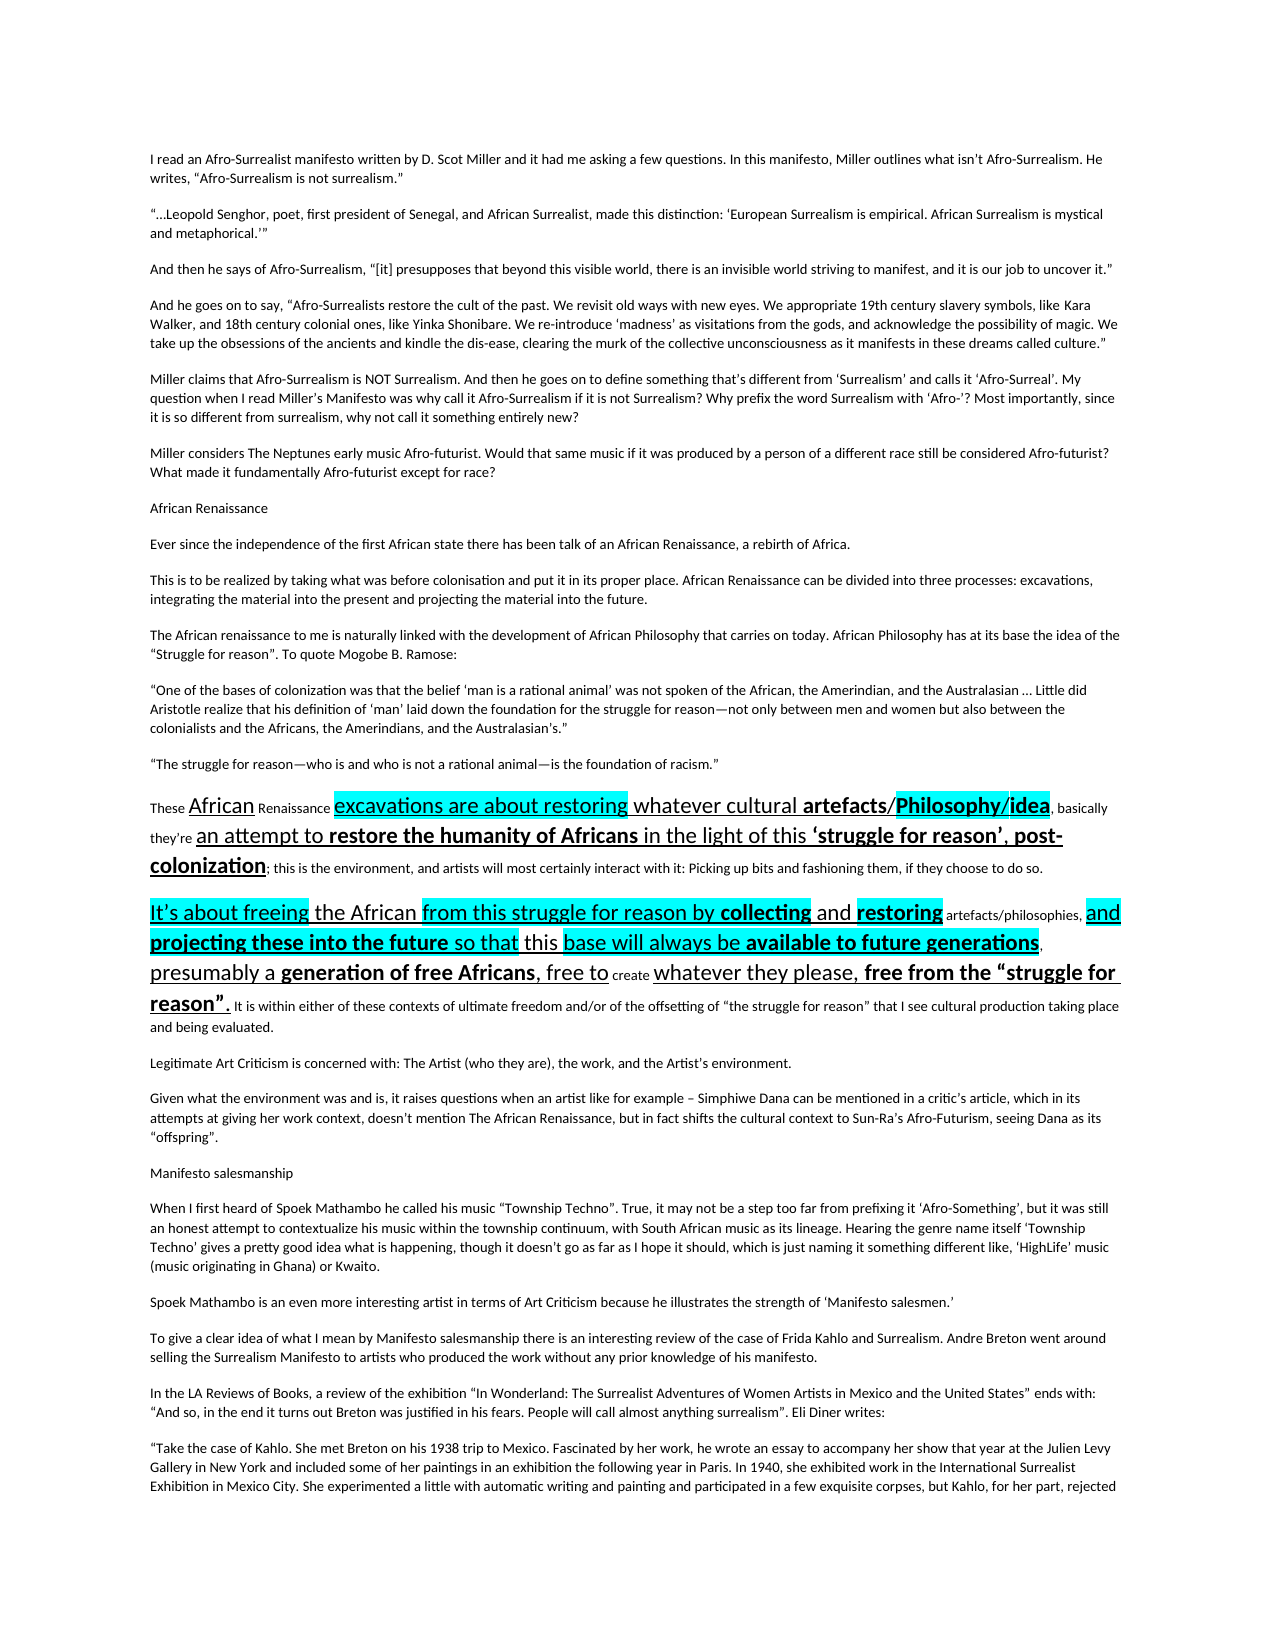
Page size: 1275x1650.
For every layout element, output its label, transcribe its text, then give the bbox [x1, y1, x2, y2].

text It’s about freeing the African from this struggle for reason by collecting and restoring artefacts/philosophies, and projecting these into the future so that this base will always be available to future generations, presumably a generation of free Africans, free to create whatever they please, free from the “struggle for reason”. It is within either of these contexts of ultimate freedom and/or of the offsetting of “the struggle for reason” that I see cultural production taking place and being evaluated. [150, 898, 1125, 1036]
text Given what the environment was and is, it raises questions when an artist like for example – Simphiwe Dana can be mentioned in a critic’s article, which in its attempts at giving her work context, doesn’t mention The African Renaissance, but in fact shifts the cultural context to Sun-Ra’s Afro-Futurism, seeing Dana as its “offspring”. [150, 1090, 1125, 1146]
text Ever since the independence of the first African state there has been talk of an African Renaissance, a rebirth of Africa. [150, 535, 1125, 553]
text And then he says of Afro-Surrealism, “[it] presupposes that beyond this visible world, there is an invisible world striving to manifest, and it is our job to uncover it.” [150, 260, 1125, 278]
text And he goes on to say, “Afro-Surrealists restore the cult of the past. We revisit old ways with new eyes. We appropriate 19th century slavery symbols, like Kara Walker, and 18th century colonial ones, like Yinka Shonibare. We re-introduce ‘madness’ as visitations from the gods, and acknowledge the possibility of magic. We take up the obsessions of the ancients and kindle the dis-ease, clearing the murk of the collective unconsciousness as it manifests in these dreams called culture.” [150, 296, 1125, 352]
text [150, 1439, 1125, 1495]
text In the LA Reviews of Books, a review of the exhibition “In Wonderland: The Surrealist Adventures of Women Artists in Mexico and the United States” ends with: “And so, in the end it turns out Breton was justified in his fears. People will call almost anything surrealism”. Eli Diner writes: [150, 1384, 1125, 1421]
text When I first heard of Spoek Mathambo he called his music “Township Techno”. True, it may not be a step too far from prefixing it ‘Afro-Something’, but it was still an honest attempt to contextualize his music within the township continuum, with South African music as its lineage. Hearing the genre name itself ‘Township Techno’ gives a pretty good idea what is happening, though it doesn’t go as far as I hope it should, which is just naming it something different like, ‘HighLife’ music (music originating in Ghana) or Kwaito. [150, 1200, 1125, 1275]
text To give a clear idea of what I mean by Manifesto salesmanship there is an interesting review of the case of Frida Kahlo and Surrealism. Andre Breton went around selling the Surrealism Manifesto to artists who produced the work without any prior knowledge of his manifesto. [150, 1329, 1125, 1366]
text These African Renaissance excavations are about restoring whatever cultural artefacts/Philosophy/idea, basically they’re an attempt to restore the humanity of Africans in the light of this ‘struggle for reason’, post-colonization; this is the environment, and artists will most certainly interact with it: Picking up bits and fashioning them, if they choose to do so. [150, 791, 1125, 879]
text “The struggle for reason—who is and who is not a rational animal—is the foundation of racism.” [150, 755, 1125, 773]
text Manifesto salesmanship [150, 1164, 1125, 1182]
text “…Leopold Senghor, poet, first president of Senegal, and African Surrealist, made this distinction: ‘European Surrealism is empirical. African Surrealism is mystical and metaphorical.’” [150, 205, 1125, 242]
text African Renaissance [150, 499, 1125, 517]
text Miller considers The Neptunes early music Afro-futurist. Would that same music if it was produced by a person of a different race still be considered Afro-futurist? What made it fundamentally Afro-futurist except for race? [150, 444, 1125, 481]
text Legitimate Art Criticism is concerned with: The Artist (who they are), the work, and the Artist’s environment. [150, 1054, 1125, 1072]
text “One of the bases of colonization was that the belief ‘man is a rational animal’ was not spoken of the African, the Amerindian, and the Australasian … Little did Aristotle realize that his definition of ‘man’ laid down the foundation for the struggle for reason—not only between men and women but also between the colonialists and the Africans, the Amerindians, and the Australasian’s.” [150, 681, 1125, 737]
text Spoek Mathambo is an even more interesting artist in terms of Art Criticism because he illustrates the strength of ‘Manifesto salesmen.’ [150, 1293, 1125, 1311]
text I read an Afro-Surrealist manifesto written by D. Scot Miller and it had me asking a few questions. In this manifesto, Miller outlines what isn’t Afro-Surrealism. He writes, “Afro-Surrealism is not surrealism.” [150, 150, 1125, 187]
text This is to be realized by taking what was before colonisation and put it in its proper place. African Renaissance can be divided into three processes: excavations, integrating the material into the present and projecting the material into the future. [150, 571, 1125, 608]
text Miller claims that Afro-Surrealism is NOT Surrealism. And then he goes on to define something that’s different from ‘Surrealism’ and calls it ‘Afro-Surreal’. My question when I read Miller’s Manifesto was why call it Afro-Surrealism if it is not Surrealism? Why prefix the word Surrealism with ‘Afro-’? Most importantly, since it is so different from surrealism, why not call it something entirely new? [150, 370, 1125, 426]
text The African renaissance to me is naturally linked with the development of African Philosophy that carries on today. African Philosophy has at its base the idea of the “Struggle for reason”. To quote Mogobe B. Ramose: [150, 626, 1125, 663]
